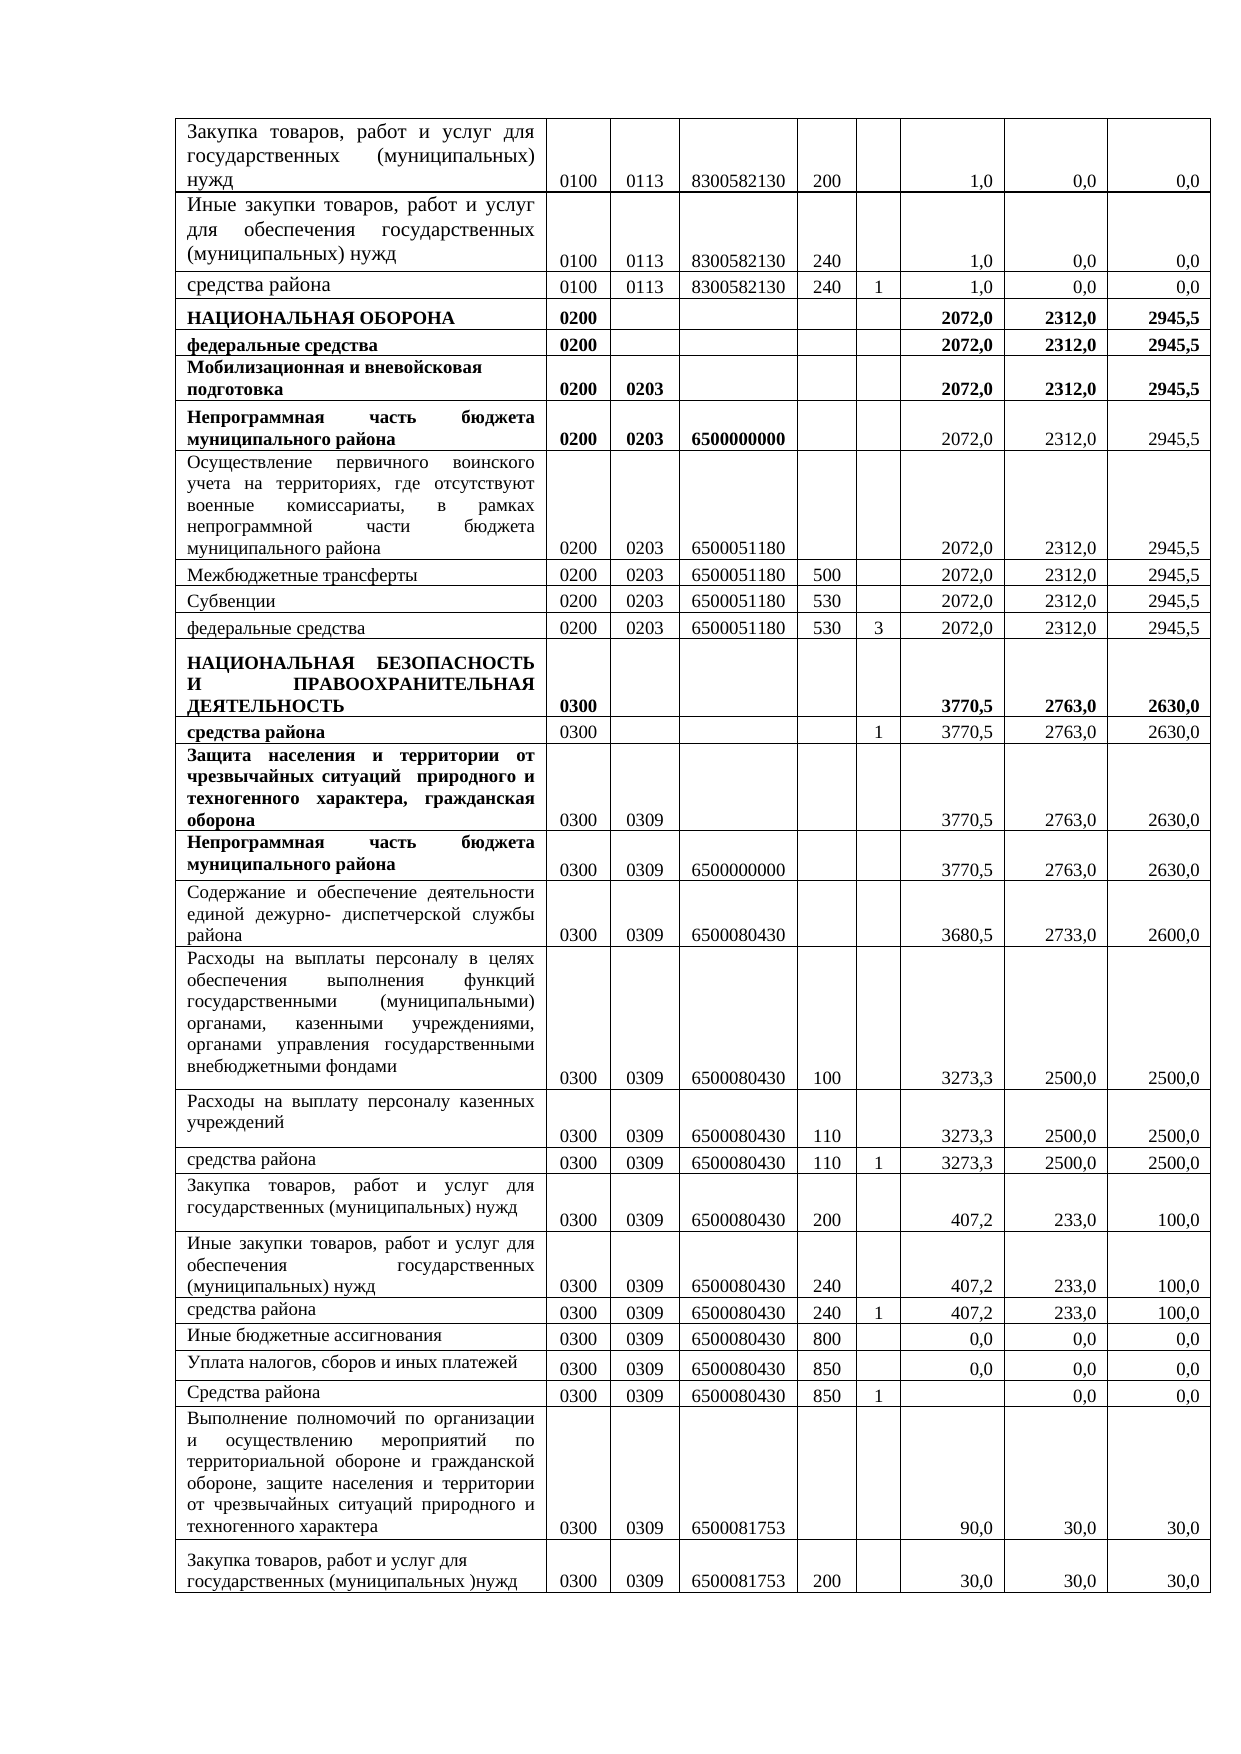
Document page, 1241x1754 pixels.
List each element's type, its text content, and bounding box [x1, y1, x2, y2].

table_cell 3273,3 [901, 1148, 1004, 1173]
table_cell 2312,0 [1005, 330, 1107, 355]
table_cell 2945,5 [1108, 560, 1210, 585]
table_cell [680, 717, 797, 743]
table_cell 2945,5 [1108, 451, 1210, 558]
table_cell 0309 [611, 744, 679, 830]
table_cell [798, 401, 856, 449]
table_cell Содержание и обеспечение деятельности единой дежурно- диспетчерской службы района [176, 881, 546, 946]
table_cell 2945,5 [1108, 330, 1210, 355]
table_cell 0200 [547, 613, 610, 638]
table_cell 0309 [611, 1351, 679, 1379]
table_cell 0300 [547, 639, 610, 716]
table_cell 0203 [611, 613, 679, 638]
table_cell 6500051180 [680, 586, 797, 612]
table_cell федеральные средства [176, 613, 546, 638]
table_cell 0113 [611, 272, 679, 298]
table_cell 110 [798, 1090, 856, 1147]
table_cell средства района [176, 1298, 546, 1323]
table_cell [611, 330, 679, 355]
table_cell [798, 744, 856, 830]
table_cell 0,0 [1005, 1351, 1107, 1379]
table_cell 3770,5 [901, 717, 1004, 743]
table_cell 2600,0 [1108, 881, 1210, 946]
table_cell 6500080430 [680, 947, 797, 1089]
table_cell 3770,5 [901, 639, 1004, 716]
table_cell 1,0 [901, 272, 1004, 298]
table_cell 0200 [547, 560, 610, 585]
table_cell Выполнение полномочий по организации и осуществлению мероприятий по территориальной обороне и гражданской обороне, защите населения и территории от чрезвычайных ситуаций природного и техногенного характера [176, 1407, 546, 1538]
table_cell 0309 [611, 881, 679, 946]
table_cell НАЦИОНАЛЬНАЯ БЕЗОПАСНОСТЬ И ПРАВООХРАНИТЕЛЬНАЯ ДЕЯТЕЛЬНОСТЬ [176, 639, 546, 716]
table_cell 3273,3 [901, 1090, 1004, 1147]
table_cell 0200 [547, 586, 610, 612]
table_cell [798, 717, 856, 743]
table_cell 6500080430 [680, 1351, 797, 1379]
table_cell 2763,0 [1005, 831, 1107, 880]
table_cell 233,0 [1005, 1174, 1107, 1231]
table_cell 2312,0 [1005, 356, 1107, 399]
table_cell 2072,0 [901, 356, 1004, 399]
table_cell 0300 [547, 1148, 610, 1173]
table_cell Субвенции [176, 586, 546, 612]
table_cell [857, 1090, 900, 1147]
table_cell 1 [857, 1298, 900, 1323]
table_cell 100,0 [1108, 1298, 1210, 1323]
table_cell 3770,5 [901, 831, 1004, 880]
table_cell 0300 [547, 1090, 610, 1147]
table_cell 6500081753 [680, 1407, 797, 1538]
table_cell средства района [176, 1148, 546, 1173]
table_cell федеральные средства [176, 330, 546, 355]
table_cell 100,0 [1108, 1174, 1210, 1231]
table_cell 3 [857, 613, 900, 638]
table_cell 6500080430 [680, 1298, 797, 1323]
table_cell [857, 1174, 900, 1231]
table_cell 407,2 [901, 1298, 1004, 1323]
table_cell 6500080430 [680, 1090, 797, 1147]
table_cell 0,0 [1108, 119, 1210, 191]
table_cell 0113 [611, 193, 679, 271]
table_cell 2945,5 [1108, 613, 1210, 638]
table_cell 110 [798, 1148, 856, 1173]
table_cell 30,0 [1108, 1407, 1210, 1538]
table_cell 0300 [547, 1540, 610, 1592]
table_cell 0300 [547, 1381, 610, 1406]
table_cell 0,0 [1005, 119, 1107, 191]
table_cell 407,2 [901, 1232, 1004, 1297]
table_cell [857, 744, 900, 830]
table_cell Уплата налогов, сборов и иных платежей [176, 1351, 546, 1379]
table_cell [680, 356, 797, 399]
table_cell 1 [857, 272, 900, 298]
table_cell 0300 [547, 1407, 610, 1538]
table_cell 2763,0 [1005, 744, 1107, 830]
table_cell 0309 [611, 1232, 679, 1297]
table_cell 30,0 [1005, 1540, 1107, 1592]
table_cell [680, 744, 797, 830]
table_cell 6500000000 [680, 831, 797, 880]
table_cell 0300 [547, 1351, 610, 1379]
table_cell [857, 831, 900, 880]
table_cell [857, 193, 900, 271]
table_cell 2312,0 [1005, 613, 1107, 638]
table_cell 0203 [611, 586, 679, 612]
table_cell 6500051180 [680, 560, 797, 585]
table_cell 0300 [547, 1232, 610, 1297]
table_cell 233,0 [1005, 1232, 1107, 1297]
table_cell 0300 [547, 947, 610, 1089]
table_cell 2312,0 [1005, 560, 1107, 585]
table_cell 0200 [547, 451, 610, 558]
table_cell 2630,0 [1108, 639, 1210, 716]
table_cell 407,2 [901, 1174, 1004, 1231]
table_cell 200 [798, 1540, 856, 1592]
table_cell 233,0 [1005, 1298, 1107, 1323]
table_cell 240 [798, 272, 856, 298]
table_cell 0309 [611, 1407, 679, 1538]
table_cell 0309 [611, 1298, 679, 1323]
table_cell 2500,0 [1005, 1148, 1107, 1173]
table_cell 2500,0 [1005, 947, 1107, 1089]
table_cell [798, 881, 856, 946]
table_cell 1 [857, 1148, 900, 1173]
table_cell 6500080430 [680, 881, 797, 946]
table_cell 0,0 [901, 1351, 1004, 1379]
table_cell НАЦИОНАЛЬНАЯ ОБОРОНА [176, 299, 546, 329]
table_cell 0200 [547, 356, 610, 399]
table_cell 2763,0 [1005, 717, 1107, 743]
table_cell [798, 639, 856, 716]
table_cell [857, 356, 900, 399]
table_cell 6500080430 [680, 1381, 797, 1406]
table_cell 0300 [547, 744, 610, 830]
table_cell 530 [798, 613, 856, 638]
table_cell 30,0 [1108, 1540, 1210, 1592]
table_cell 6500051180 [680, 613, 797, 638]
table_cell 0309 [611, 1090, 679, 1147]
table_cell 2945,5 [1108, 586, 1210, 612]
table_cell 0,0 [1005, 272, 1107, 298]
table_cell 6500081753 [680, 1540, 797, 1592]
table_cell 2763,0 [1005, 639, 1107, 716]
table_cell 2733,0 [1005, 881, 1107, 946]
table_cell Закупка товаров, работ и услуг для государственных (муниципальных) нужд [176, 119, 546, 191]
table_cell 2072,0 [901, 451, 1004, 558]
table_cell 0300 [547, 1324, 610, 1350]
table_cell 200 [798, 1174, 856, 1231]
table_cell Защита населения и территории от чрезвычайных ситуаций природного и техногенного характера, гражданская оборона [176, 744, 546, 830]
table_cell 0300 [547, 1298, 610, 1323]
table_cell 2312,0 [1005, 299, 1107, 329]
table_cell [680, 639, 797, 716]
table_cell 3770,5 [901, 744, 1004, 830]
table_cell Средства района [176, 1381, 546, 1406]
table_cell 30,0 [1005, 1407, 1107, 1538]
table_cell Мобилизационная и вневойсковая подготовка [176, 356, 546, 399]
table_cell 240 [798, 1298, 856, 1323]
table_cell 8300582130 [680, 119, 797, 191]
table_cell 240 [798, 193, 856, 271]
table_cell 0203 [611, 401, 679, 449]
table_cell 0,0 [1005, 1381, 1107, 1406]
table_cell 0,0 [901, 1324, 1004, 1350]
table_cell Иные закупки товаров, работ и услуг для обеспечения государственных (муниципальных) нужд [176, 1232, 546, 1297]
table_cell 0309 [611, 947, 679, 1089]
table_cell 0309 [611, 1381, 679, 1406]
table_cell 0203 [611, 451, 679, 558]
table_cell [798, 451, 856, 558]
table_cell 3680,5 [901, 881, 1004, 946]
table_cell [857, 947, 900, 1089]
table_cell 0300 [547, 831, 610, 880]
table_cell [857, 560, 900, 585]
table_cell 0,0 [1108, 1381, 1210, 1406]
table_cell 0300 [547, 717, 610, 743]
table_cell 100,0 [1108, 1232, 1210, 1297]
table_cell 0,0 [1108, 272, 1210, 298]
table_cell 8300582130 [680, 272, 797, 298]
table_cell 1 [857, 1381, 900, 1406]
table_cell [857, 119, 900, 191]
table_cell 200 [798, 119, 856, 191]
table_cell 500 [798, 560, 856, 585]
table_cell [857, 1324, 900, 1350]
table_cell Закупка товаров, работ и услуг для государственных (муниципальных )нужд [176, 1540, 546, 1592]
table_cell [857, 881, 900, 946]
table_cell [857, 1232, 900, 1297]
table_cell [798, 831, 856, 880]
table_cell Закупка товаров, работ и услуг для государственных (муниципальных) нужд [176, 1174, 546, 1231]
table_cell [798, 356, 856, 399]
table_cell 0,0 [1108, 193, 1210, 271]
table_cell [798, 299, 856, 329]
table_cell Расходы на выплату персоналу казенных учреждений [176, 1090, 546, 1147]
table_cell средства района [176, 717, 546, 743]
table_cell 0100 [547, 272, 610, 298]
table_cell 6500080430 [680, 1232, 797, 1297]
table_cell 2500,0 [1108, 1148, 1210, 1173]
table_cell 2630,0 [1108, 744, 1210, 830]
table_cell 8300582130 [680, 193, 797, 271]
table_cell 2630,0 [1108, 717, 1210, 743]
table_cell 2945,5 [1108, 356, 1210, 399]
table_cell Расходы на выплаты персоналу в целях обеспечения выполнения функций государственными (муниципальными) органами, казенными учреждениями, органами управления государственными внебюджетными фондами [176, 947, 546, 1089]
table_cell 6500080430 [680, 1148, 797, 1173]
table_cell средства района [176, 272, 546, 298]
table_cell [857, 299, 900, 329]
table_cell 0203 [611, 560, 679, 585]
table_cell 2312,0 [1005, 451, 1107, 558]
table_cell 0309 [611, 1174, 679, 1231]
table_cell [680, 330, 797, 355]
table_cell 6500051180 [680, 451, 797, 558]
table_cell Непрограммная часть бюджета муниципального района [176, 831, 546, 880]
table_cell 100 [798, 947, 856, 1089]
table_cell 0309 [611, 831, 679, 880]
table_cell 2312,0 [1005, 586, 1107, 612]
table_cell 90,0 [901, 1407, 1004, 1538]
table_cell Осуществление первичного воинского учета на территориях, где отсутствуют военные комиссариаты, в рамках непрограммной части бюджета муниципального района [176, 451, 546, 558]
table_cell [798, 1407, 856, 1538]
table_cell [857, 639, 900, 716]
table_cell [611, 639, 679, 716]
table_cell Иные закупки товаров, работ и услуг для обеспечения государственных (муниципальных) нужд [176, 193, 546, 271]
table_cell 2072,0 [901, 613, 1004, 638]
table_cell 240 [798, 1232, 856, 1297]
table_cell 2072,0 [901, 299, 1004, 329]
table_cell 0200 [547, 401, 610, 449]
table_cell 1 [857, 717, 900, 743]
table_cell 0309 [611, 1148, 679, 1173]
table_cell [857, 401, 900, 449]
table_cell 850 [798, 1381, 856, 1406]
table_cell [857, 1540, 900, 1592]
table_cell 0,0 [1005, 193, 1107, 271]
table_cell [857, 1407, 900, 1538]
table_cell 0113 [611, 119, 679, 191]
table_cell 800 [798, 1324, 856, 1350]
table_cell 0,0 [1005, 1324, 1107, 1350]
table_cell 2072,0 [901, 330, 1004, 355]
table_cell 0,0 [1108, 1324, 1210, 1350]
table_cell Иные бюджетные ассигнования [176, 1324, 546, 1350]
table_cell 0100 [547, 193, 610, 271]
table_cell 2312,0 [1005, 401, 1107, 449]
table_cell 3273,3 [901, 947, 1004, 1089]
table_cell [680, 299, 797, 329]
table_cell [798, 330, 856, 355]
table_cell 850 [798, 1351, 856, 1379]
table_cell 2945,5 [1108, 401, 1210, 449]
table_cell 0309 [611, 1324, 679, 1350]
table_cell [611, 717, 679, 743]
table_cell 30,0 [901, 1540, 1004, 1592]
table_cell 0309 [611, 1540, 679, 1592]
table_cell [901, 1381, 1004, 1406]
table_cell [857, 451, 900, 558]
table_cell 0,0 [1108, 1351, 1210, 1379]
table_cell 1,0 [901, 193, 1004, 271]
table_cell 2072,0 [901, 586, 1004, 612]
table_cell 2500,0 [1108, 947, 1210, 1089]
table_cell 2500,0 [1005, 1090, 1107, 1147]
table_cell 0200 [547, 299, 610, 329]
table_cell 0200 [547, 330, 610, 355]
table_cell 0203 [611, 356, 679, 399]
table_cell 0300 [547, 881, 610, 946]
table_cell [857, 1351, 900, 1379]
table_cell Межбюджетные трансферты [176, 560, 546, 585]
table_cell 1,0 [901, 119, 1004, 191]
table_cell 2630,0 [1108, 831, 1210, 880]
table_cell 6500000000 [680, 401, 797, 449]
table_cell 6500080430 [680, 1324, 797, 1350]
table_cell [857, 586, 900, 612]
table_cell [611, 299, 679, 329]
table_cell 2072,0 [901, 401, 1004, 449]
table_cell [857, 330, 900, 355]
table_cell 530 [798, 586, 856, 612]
table_cell 0300 [547, 1174, 610, 1231]
table_cell 2500,0 [1108, 1090, 1210, 1147]
table_cell 0100 [547, 119, 610, 191]
table_cell 2945,5 [1108, 299, 1210, 329]
table_cell 6500080430 [680, 1174, 797, 1231]
table_cell 2072,0 [901, 560, 1004, 585]
table_cell Непрограммная часть бюджета муниципального района [176, 401, 546, 449]
